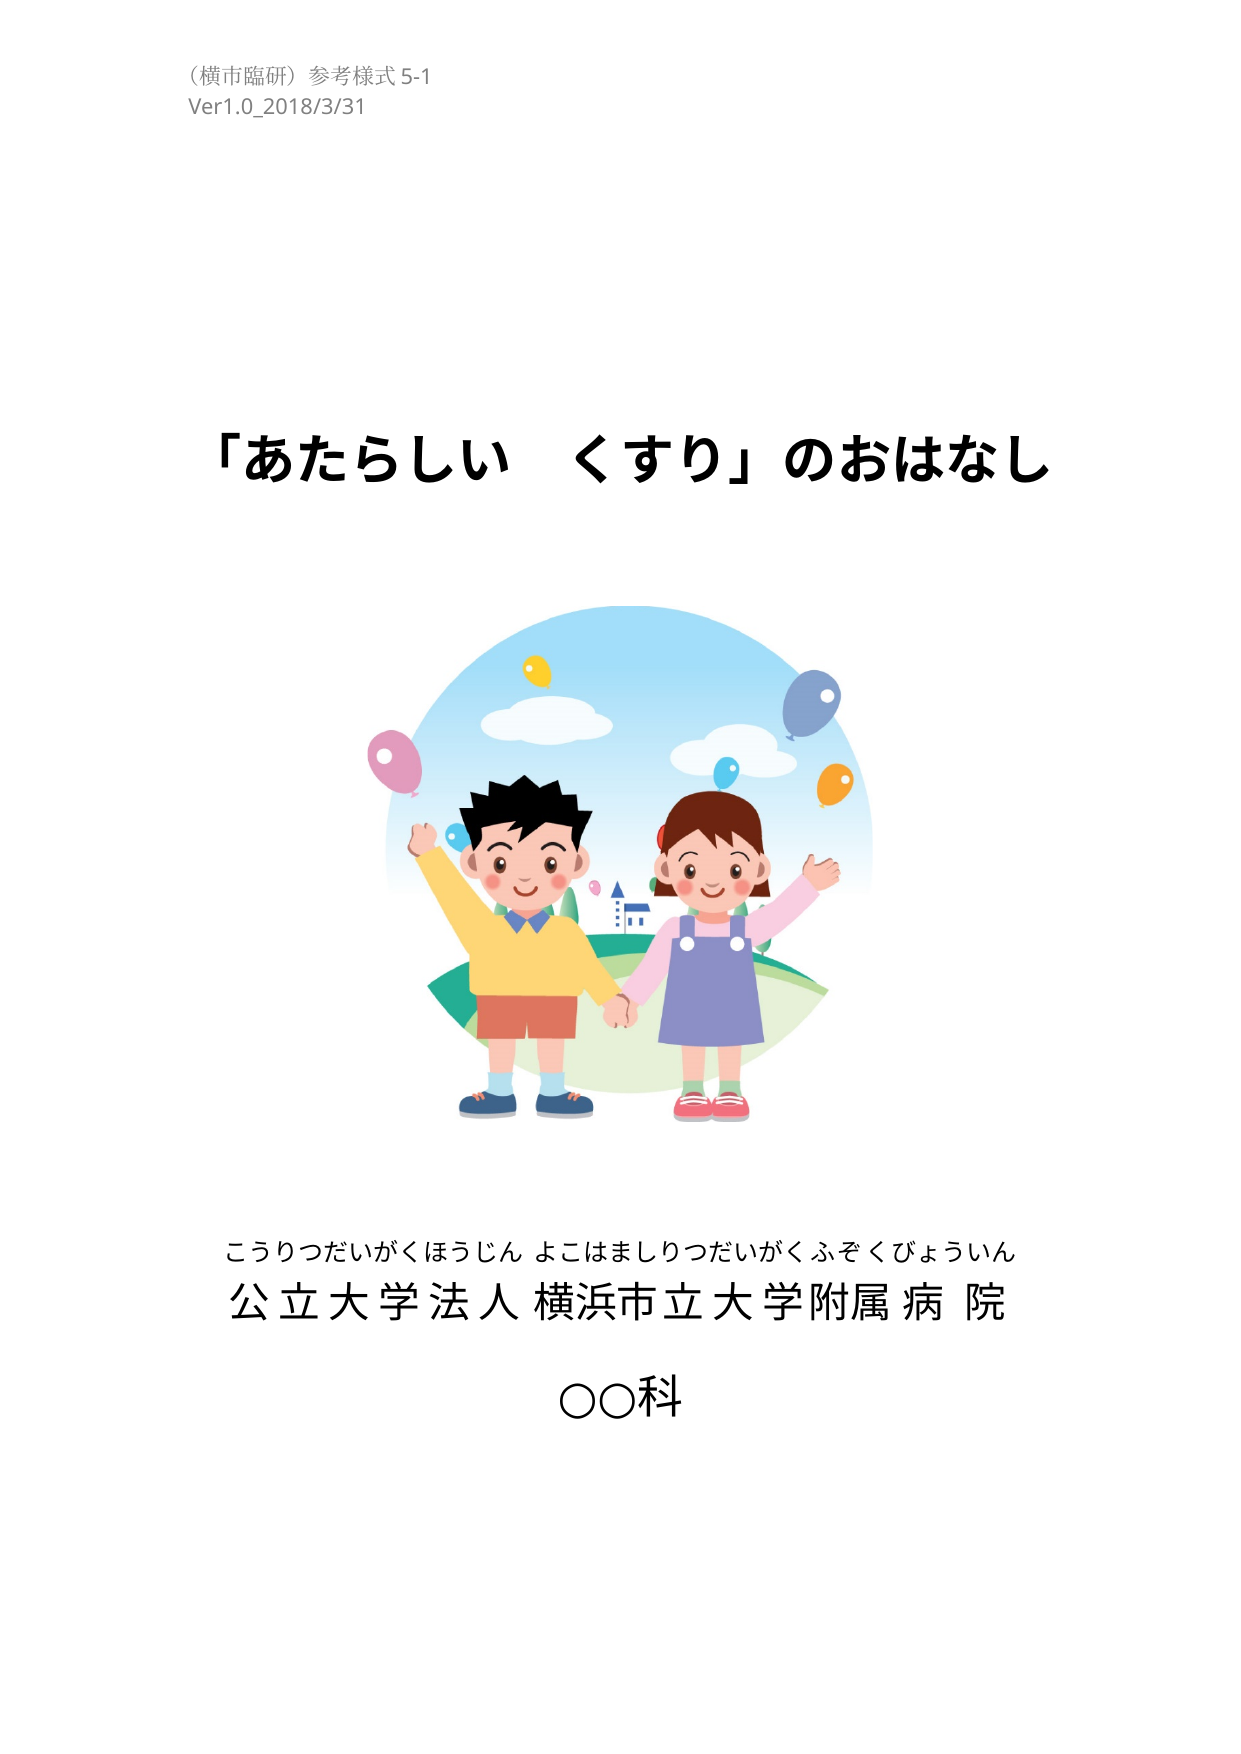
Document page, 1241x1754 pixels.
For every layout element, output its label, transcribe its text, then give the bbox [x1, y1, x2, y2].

picture [367, 606, 873, 1122]
text ○○科 [177, 1356, 1063, 1431]
text 「あたらしい くすり」のおはなし [177, 400, 1063, 512]
